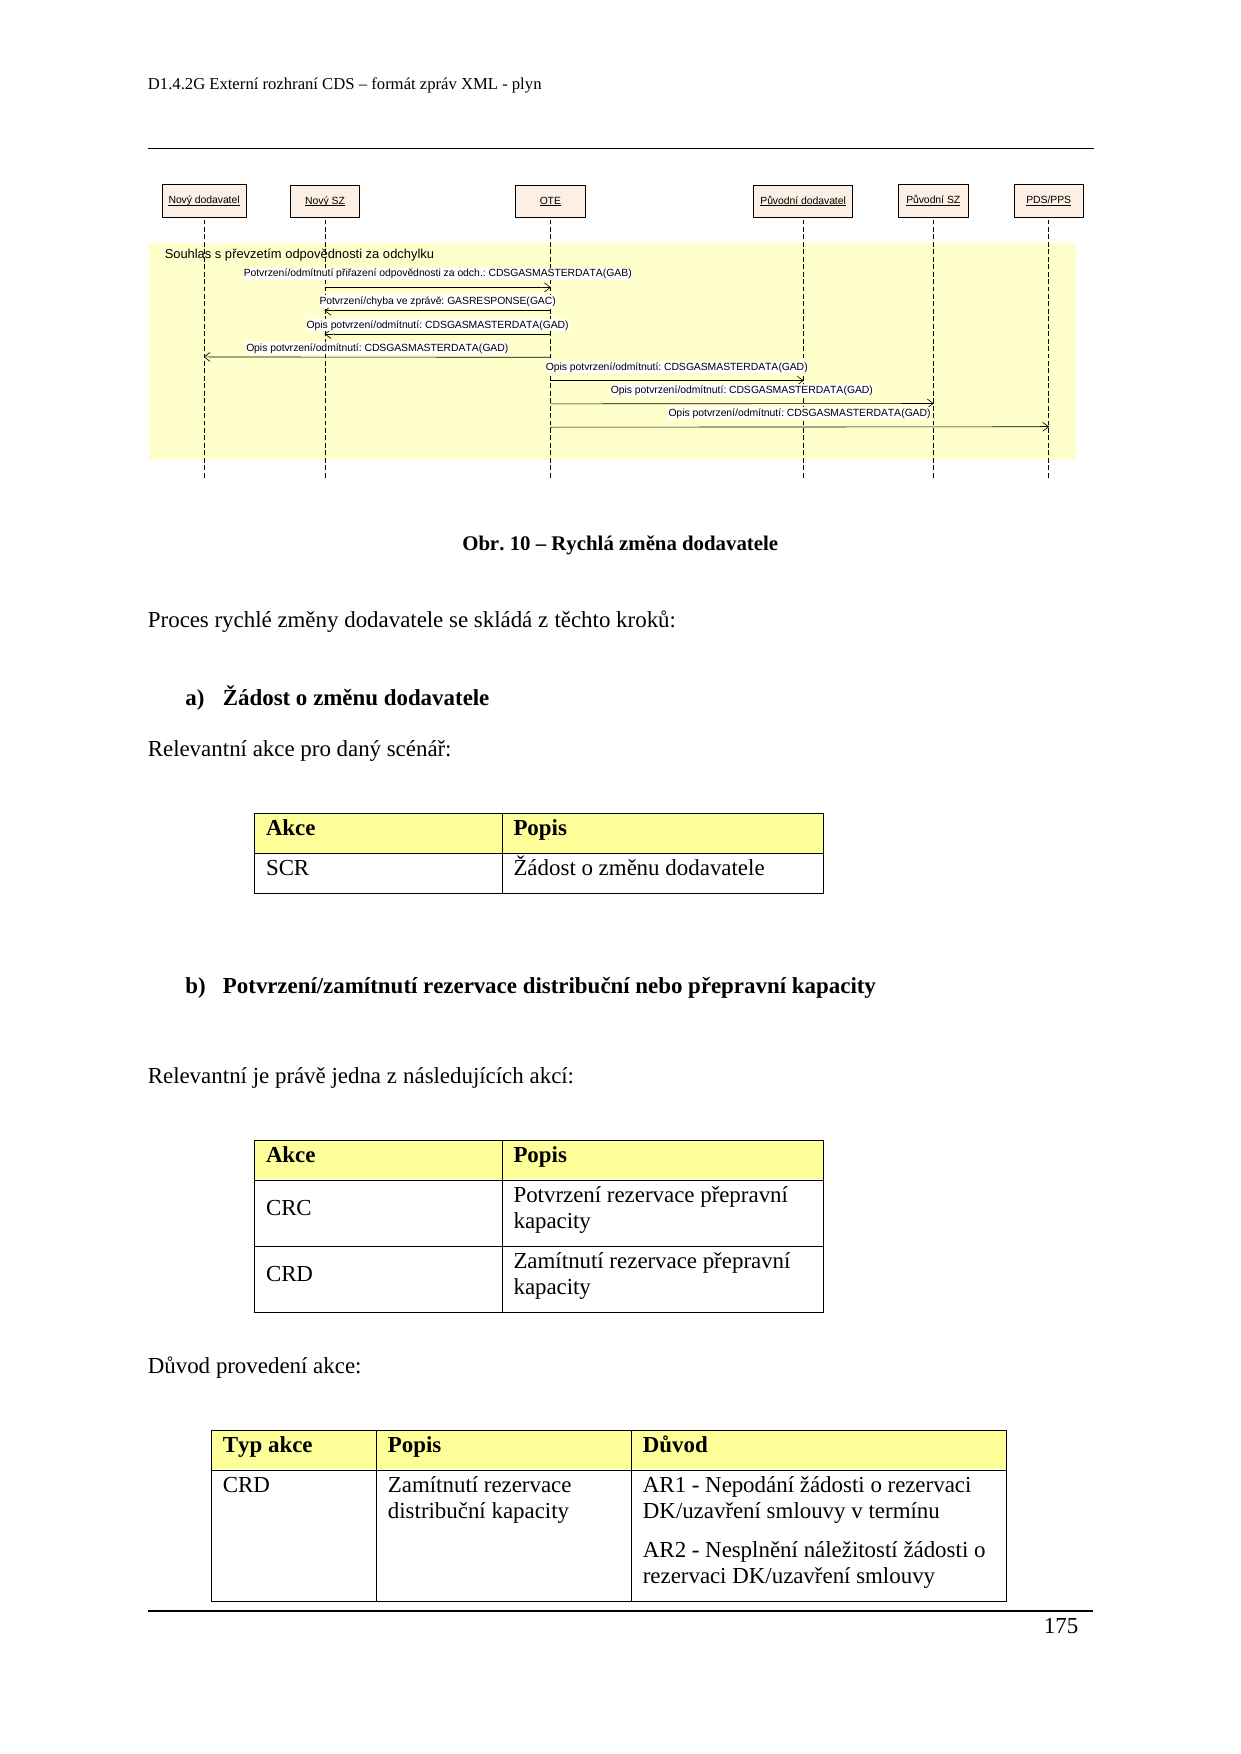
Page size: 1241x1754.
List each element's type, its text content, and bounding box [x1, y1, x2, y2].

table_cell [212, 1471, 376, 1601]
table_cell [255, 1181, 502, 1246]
list Žádost o změnu dodavatele [185, 684, 1092, 711]
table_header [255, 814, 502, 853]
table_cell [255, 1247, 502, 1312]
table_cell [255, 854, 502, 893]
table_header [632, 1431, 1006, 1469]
text Relevantní je právě jedna z následujících akcí: [148, 1062, 1092, 1088]
list Potvrzení/zamítnutí rezervace distribuční nebo přepravní kapacity [185, 972, 1092, 998]
text Obr. 10 – Rychlá změna dodavatele [148, 531, 1092, 555]
text Relevantní akce pro daný scénář: [148, 736, 1092, 762]
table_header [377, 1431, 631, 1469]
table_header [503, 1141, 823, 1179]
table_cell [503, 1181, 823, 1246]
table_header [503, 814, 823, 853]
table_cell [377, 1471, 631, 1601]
text Důvod provedení akce: [148, 1352, 1092, 1378]
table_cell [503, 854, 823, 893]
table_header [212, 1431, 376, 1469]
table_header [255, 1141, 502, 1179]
text Proces rychlé změny dodavatele se skládá z těchto kroků: [148, 606, 1092, 633]
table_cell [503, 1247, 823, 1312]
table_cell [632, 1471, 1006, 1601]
